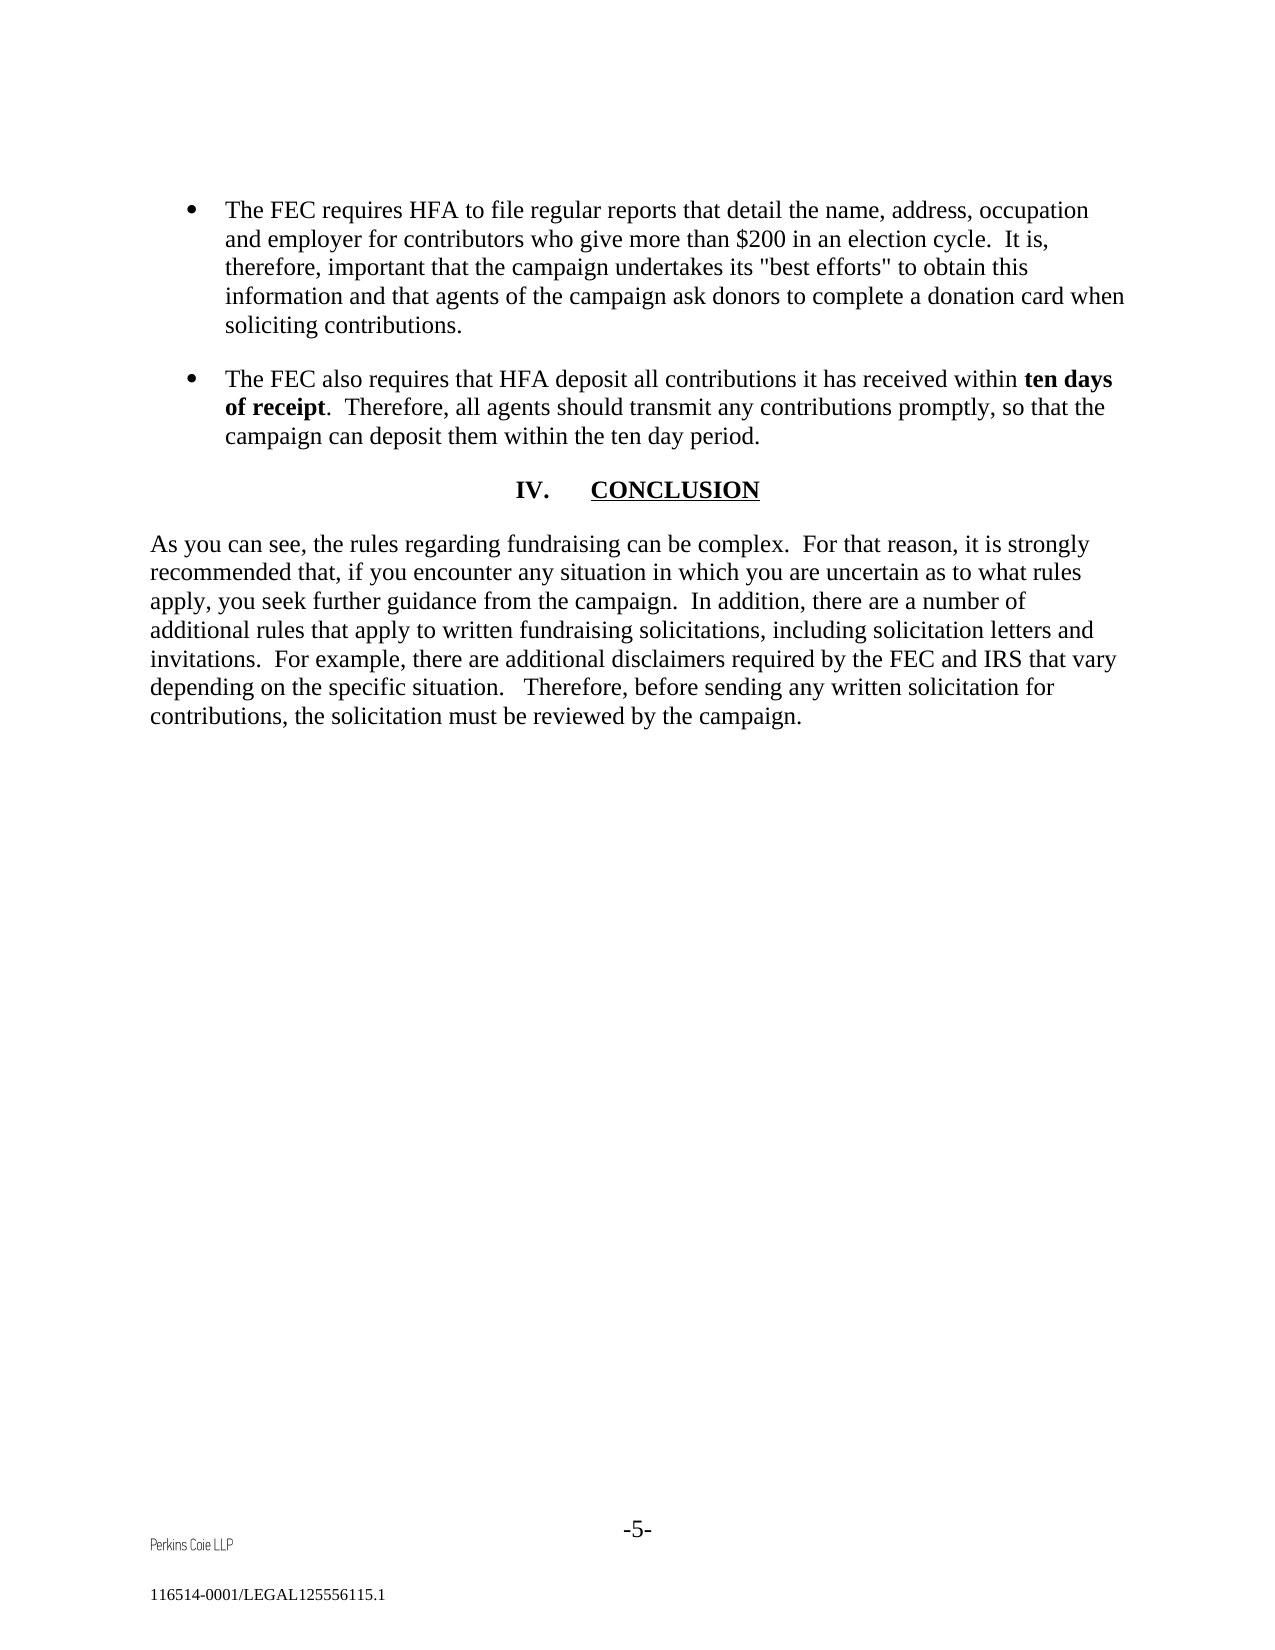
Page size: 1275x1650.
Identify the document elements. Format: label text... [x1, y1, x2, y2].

text As you can see, the rules regarding fundraising can be complex. For that reason, it is strongly recommended that, if you encounter any situation in which you are uncertain as to what rules apply, you seek further guidance from the campaign. In addition, there are a number of additional rules that apply to written fundraising solicitations, including solicitation letters and invitations. For example, there are additional disclaimers required by the FEC and IRS that vary depending on the specific situation. Therefore, before sending any written solicitation for contributions, the solicitation must be reviewed by the campaign. [150, 529, 1125, 730]
list The FEC also requires that HFA deposit all contributions it has received within ten days of receipt. Therefore, all agents should transmit any contributions promptly, so that the campaign can deposit them within the ten day period. [187, 364, 1125, 450]
text IV. CONCLUSION [150, 475, 1125, 504]
picture [150, 1536, 233, 1554]
list The FEC requires HFA to file regular reports that detail the name, address, occupation and employer for contributors who give more than $200 in an election cycle. It is, therefore, important that the campaign undertakes its "best efforts" to obtain this information and that agents of the campaign ask donors to complete a donation card when soliciting contributions. [187, 195, 1125, 339]
